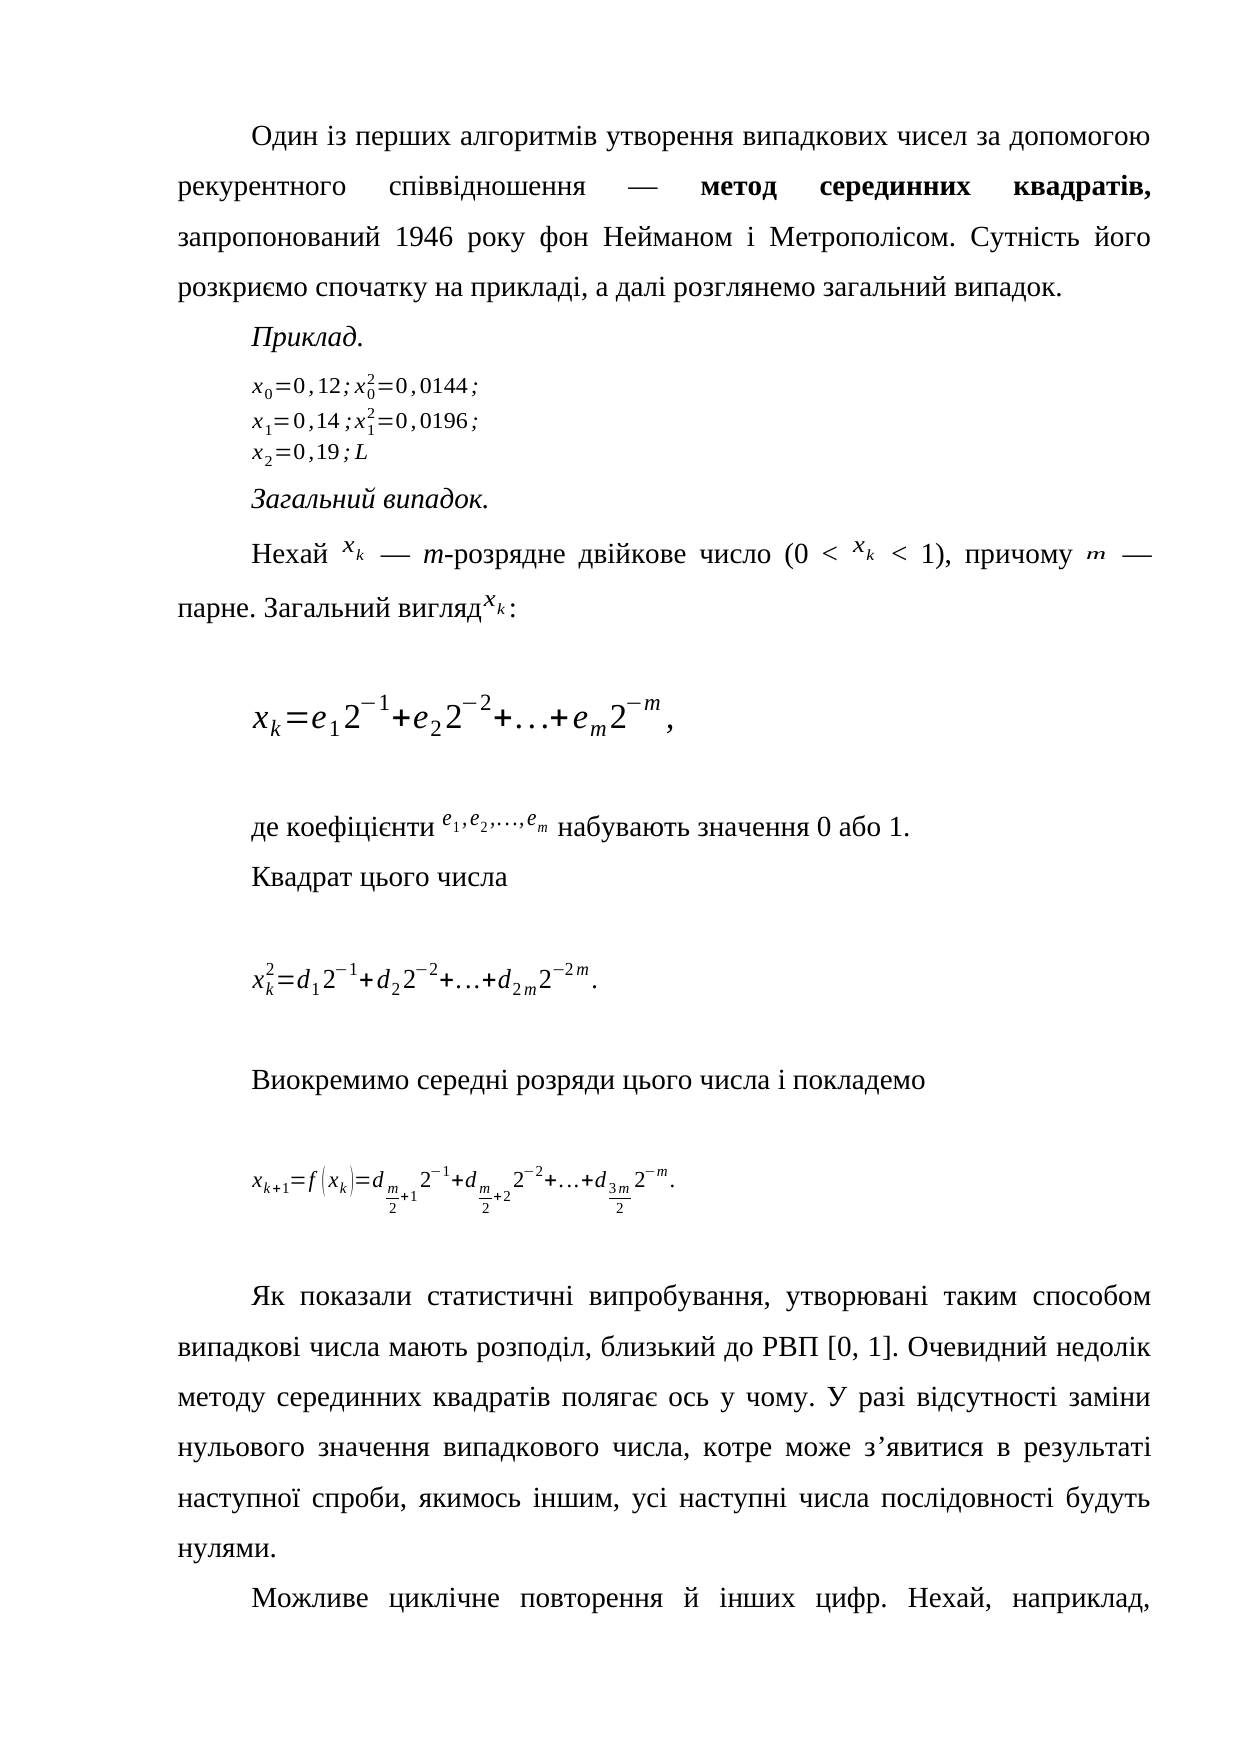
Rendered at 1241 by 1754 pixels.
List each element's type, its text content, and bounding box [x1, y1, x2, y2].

text Приклад. [177, 319, 1152, 353]
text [177, 1580, 1152, 1614]
text Загальний випадок. [177, 482, 1152, 515]
text Один із перших алгоритмів утворення випадкових чисел за допомогою рекурентного співвідношення — метод серединних квадратів, запропонований 1946 року фон Нейманом і Метрополісом. Сутність його розкриємо спочатку на прикладі, а далі розглянемо загальний випадок. [177, 118, 1152, 303]
text Квадрат цього числа [177, 859, 1152, 892]
text де коефіцієнти набувають значення 0 або 1. [177, 805, 1152, 842]
text Виокремимо середні розряди цього числа і покладемо [177, 1062, 1152, 1096]
text Як показали статистичні випробування, утворювані таким способом випадкові числа мають розподіл, близький до РВП [0, 1]. Очевидний недолік методу серединних квадратів полягає ось у чому. У разі відсутності заміни нульового значення випадкового числа, котре може зявитися в результаті наступної спроби, якимось іншим, усі наступні числа послідовності будуть нулями. [177, 1278, 1152, 1564]
text Нехай — m-розрядне двійкове число (0 < < 1), причому — парне. Загальний вигляд: [177, 532, 1152, 624]
